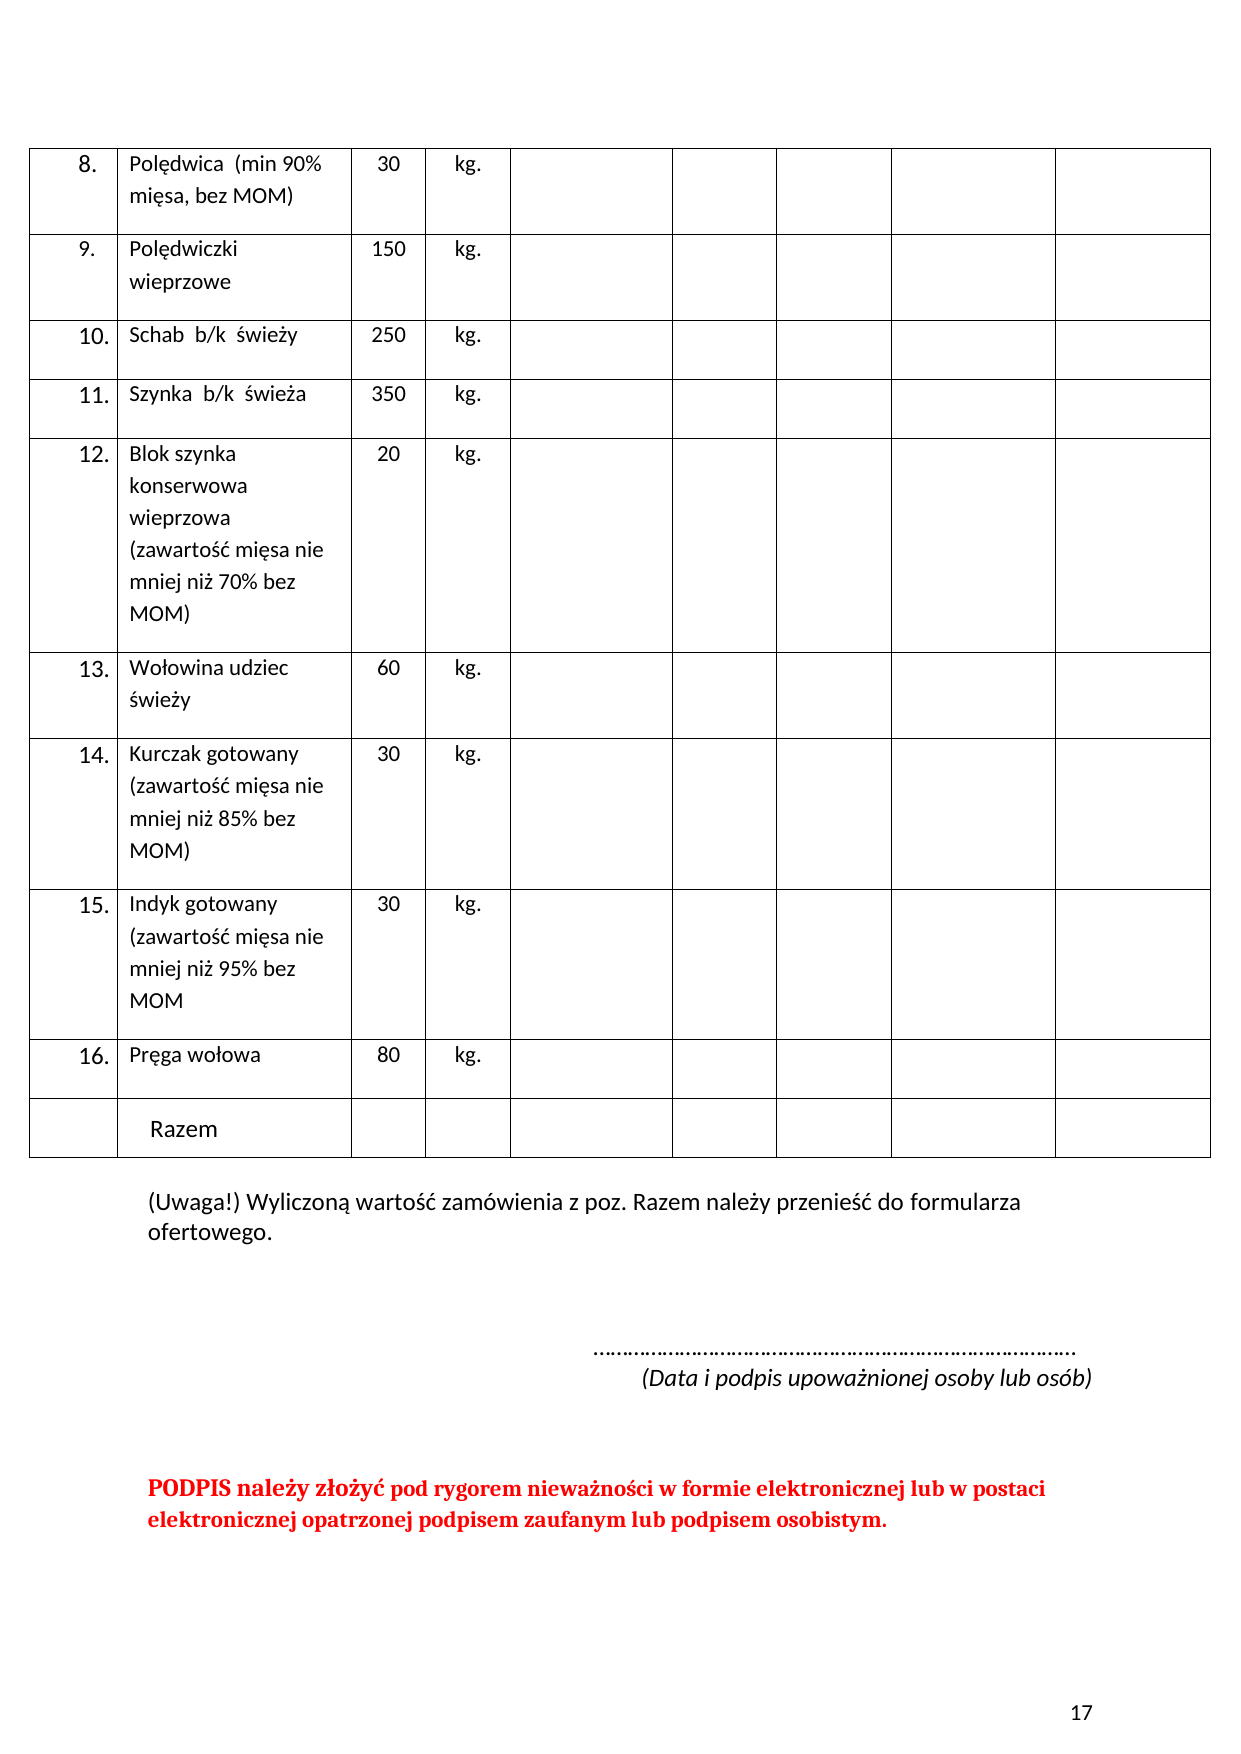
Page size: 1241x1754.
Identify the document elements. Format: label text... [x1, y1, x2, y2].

table_cell Indyk gotowany (zawartość mięsa nie mniej niż 95% bez MOM [118, 890, 351, 1039]
table_cell Blok szynka konserwowa wieprzowa (zawartość mięsa nie mniej niż 70% bez MOM) [118, 439, 351, 652]
table_cell Razem [118, 1099, 351, 1157]
table_cell [1056, 890, 1210, 1039]
table_cell [511, 890, 672, 1039]
table_cell [30, 380, 117, 438]
table_cell [673, 321, 776, 378]
table_cell 30 [352, 739, 425, 888]
table_cell [511, 149, 672, 233]
table_cell [892, 1040, 1055, 1098]
table_cell [30, 149, 117, 233]
text (Uwaga!) Wyliczoną wartość zamówienia z poz. Razem należy przenieść do formularza ofertowego. [148, 1186, 1093, 1247]
table_cell [673, 235, 776, 319]
table_cell [30, 1099, 117, 1157]
table_cell [892, 235, 1055, 319]
table_cell 250 [352, 321, 425, 378]
table_cell [1056, 439, 1210, 652]
table_cell Kurczak gotowany (zawartość mięsa nie mniej niż 85% bez MOM) [118, 739, 351, 888]
table_cell Wołowina udziec świeży [118, 653, 351, 738]
table_cell [30, 1040, 117, 1098]
table_cell 20 [352, 439, 425, 652]
text (Data i podpis upoważnionej osoby lub osób) [148, 1362, 1093, 1392]
table_cell [1056, 149, 1210, 233]
table_cell kg. [426, 149, 510, 233]
table_cell 30 [352, 149, 425, 233]
table_cell 350 [352, 380, 425, 438]
table_cell [1056, 1099, 1210, 1157]
table_cell [673, 1040, 776, 1098]
table_cell [777, 439, 891, 652]
table_cell [892, 149, 1055, 233]
table_cell [777, 235, 891, 319]
table_cell [673, 1099, 776, 1157]
table_cell [30, 890, 117, 1039]
table_cell [777, 321, 891, 378]
table_cell 60 [352, 653, 425, 738]
table_cell [511, 739, 672, 888]
table_cell [1056, 739, 1210, 888]
table_cell [1056, 235, 1210, 319]
table_cell kg. [426, 739, 510, 888]
table_cell 30 [352, 890, 425, 1039]
table_cell [673, 890, 776, 1039]
table_cell [1056, 380, 1210, 438]
table_cell [511, 1040, 672, 1098]
table_cell [892, 439, 1055, 652]
table_cell [511, 1099, 672, 1157]
table_cell [777, 1099, 891, 1157]
table_cell [511, 439, 672, 652]
table_cell [352, 1099, 425, 1157]
table_cell [777, 380, 891, 438]
table_cell [511, 380, 672, 438]
table_cell [892, 739, 1055, 888]
table_cell [1056, 321, 1210, 378]
table_cell [892, 1099, 1055, 1157]
table_cell [511, 321, 672, 378]
table_cell [892, 890, 1055, 1039]
table_cell [892, 380, 1055, 438]
table_cell [426, 1099, 510, 1157]
table_cell [30, 739, 117, 888]
table_cell [673, 653, 776, 738]
table_cell [30, 235, 117, 319]
table_cell [30, 439, 117, 652]
table_cell [511, 653, 672, 738]
table_cell [892, 653, 1055, 738]
table_cell [673, 739, 776, 888]
table_cell kg. [426, 653, 510, 738]
table_cell 150 [352, 235, 425, 319]
table_cell [892, 321, 1055, 378]
table_cell [30, 321, 117, 378]
text PODPIS należy złożyć pod rygorem nieważności w formie elektronicznej lub w postaci elektronicznej opatrzonej podpisem zaufanym lub podpisem osobistym. [148, 1474, 1093, 1533]
table_cell [777, 739, 891, 888]
table_cell kg. [426, 439, 510, 652]
table_cell [673, 439, 776, 652]
table_cell kg. [426, 235, 510, 319]
table_cell Szynka b/k świeża [118, 380, 351, 438]
table_cell [777, 890, 891, 1039]
table_cell kg. [426, 890, 510, 1039]
table_cell kg. [426, 321, 510, 378]
table_cell [777, 653, 891, 738]
table_cell [30, 653, 117, 738]
table_cell kg. [426, 1040, 510, 1098]
table_cell [673, 149, 776, 233]
table_cell Polędwiczki wieprzowe [118, 235, 351, 319]
table_cell [777, 149, 891, 233]
table_cell Polędwica (min 90% mięsa, bez MOM) [118, 149, 351, 233]
text ………………………………………………………………………… [148, 1331, 1093, 1362]
table_cell [1056, 1040, 1210, 1098]
table_cell [511, 235, 672, 319]
table_cell 80 [352, 1040, 425, 1098]
table_cell [777, 1040, 891, 1098]
table_cell [1056, 653, 1210, 738]
table_cell [673, 380, 776, 438]
table_cell kg. [426, 380, 510, 438]
table_cell Pręga wołowa [118, 1040, 351, 1098]
table_cell Schab b/k świeży [118, 321, 351, 378]
